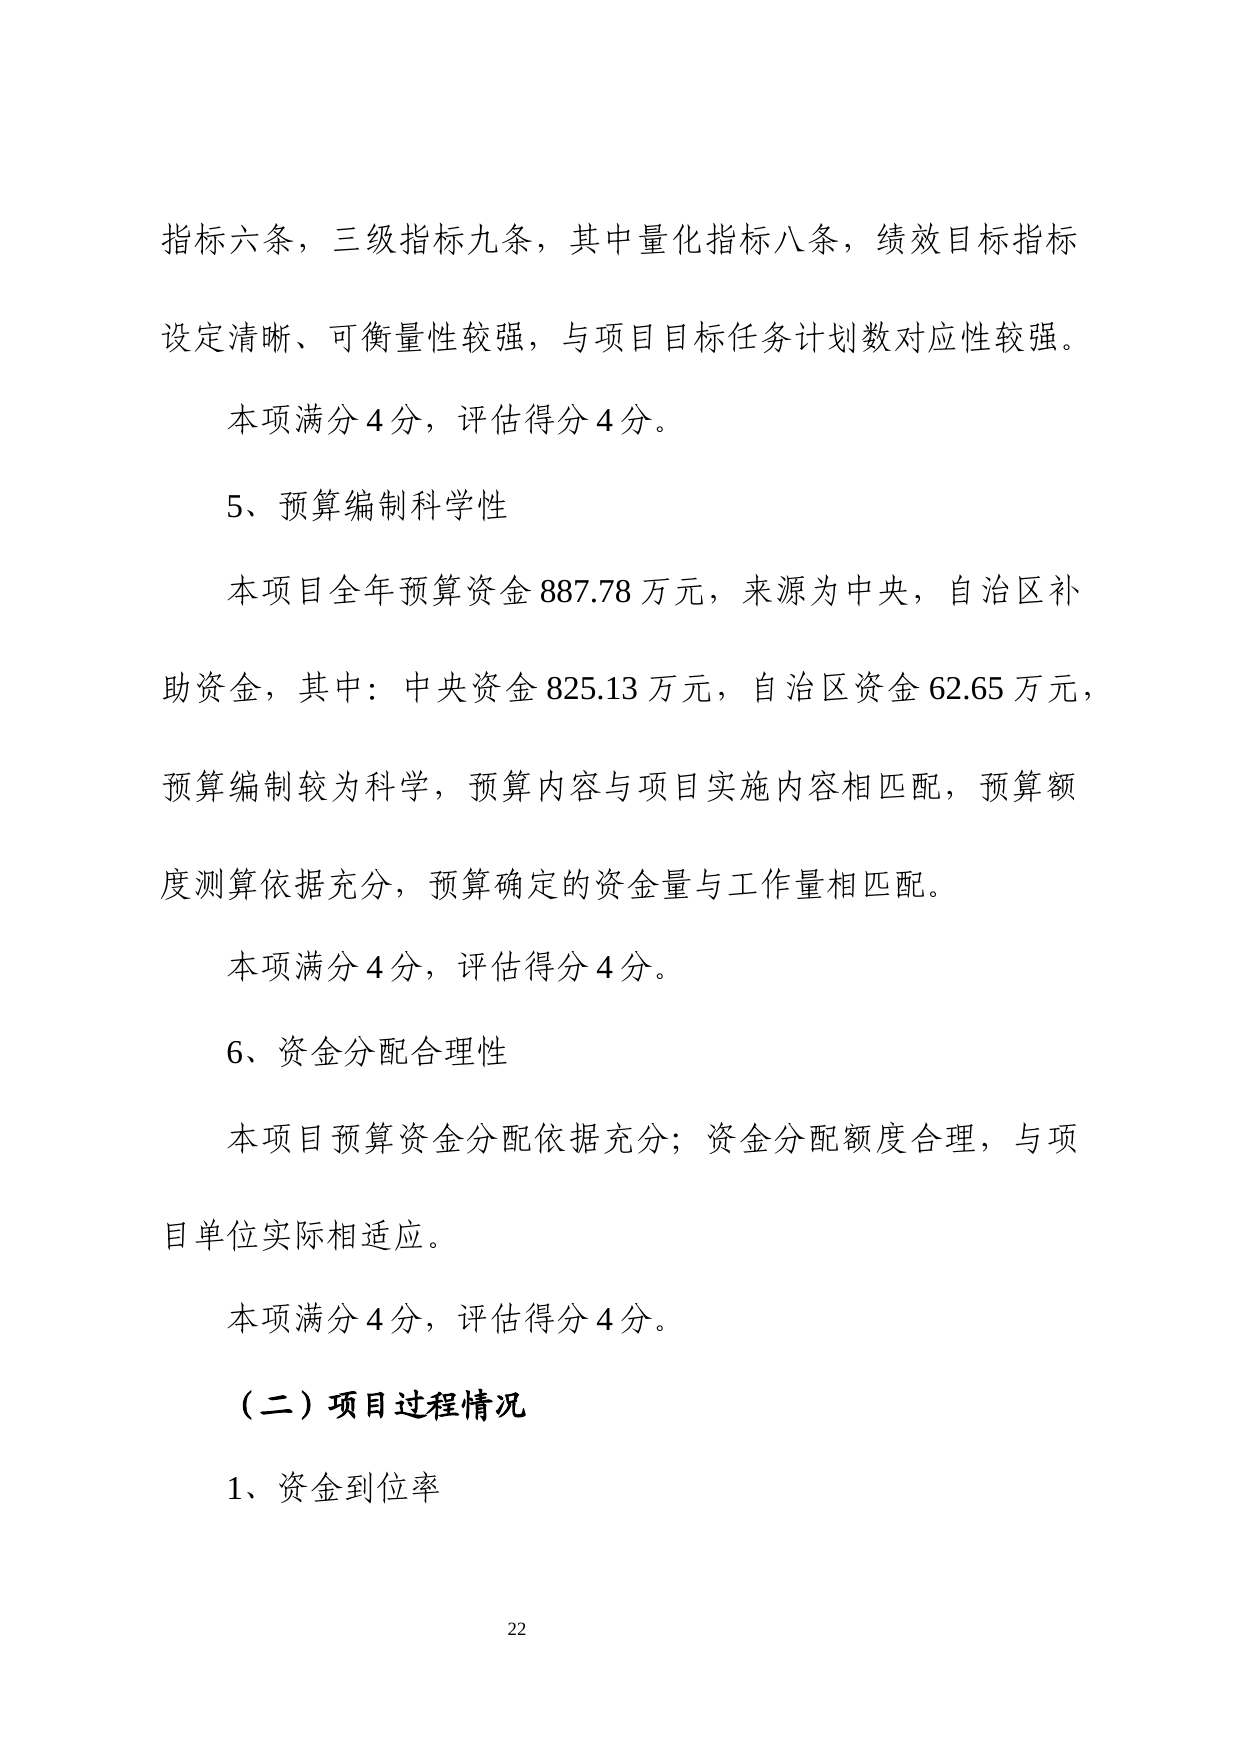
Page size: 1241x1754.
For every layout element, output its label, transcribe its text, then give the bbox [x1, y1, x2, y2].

text 1、资金到位率 [159, 1454, 1081, 1519]
subtitle （二）项目过程情况 [159, 1370, 1081, 1435]
text 5、预算编制科学性 [159, 471, 1081, 536]
text 本项目全年预算资金887.78万元，来源为中央，自治区补助资金，其中：中央资金825.13万元，自治区资金62.65万元，预算编制较为科学，预算内容与项目实施内容相匹配，预算额度测算依据充分，预算确定的资金量与工作量相匹配。 [159, 557, 1081, 914]
text 本项满分4分，评估得分4分。 [159, 1285, 1081, 1350]
text 本项满分4分，评估得分4分。 [159, 933, 1081, 998]
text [159, 205, 1081, 367]
text 本项满分4分，评估得分4分。 [159, 386, 1081, 451]
text 本项目预算资金分配依据充分；资金分配额度合理，与项目单位实际相适应。 [159, 1103, 1081, 1266]
text 6、资金分配合理性 [159, 1018, 1081, 1083]
